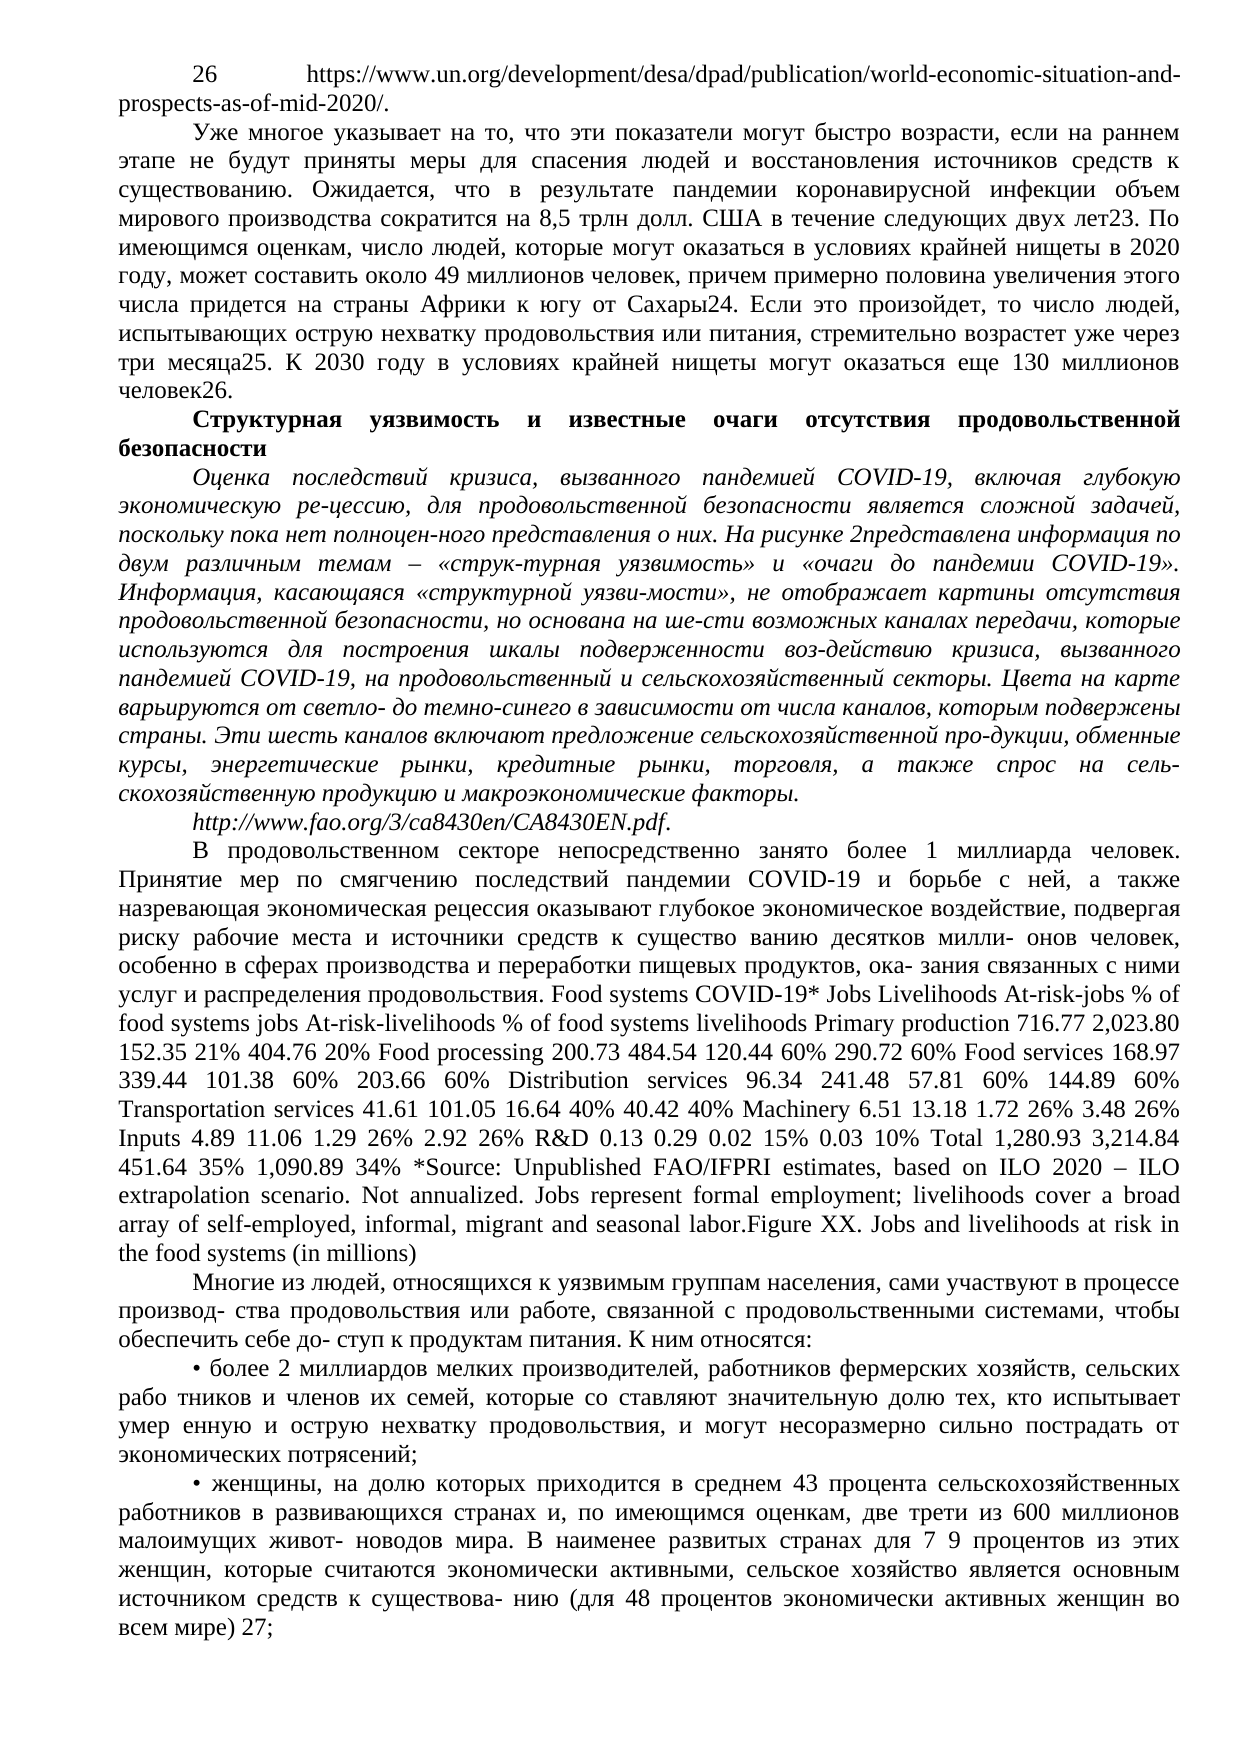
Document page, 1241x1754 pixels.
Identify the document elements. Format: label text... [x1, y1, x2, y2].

text Многие из людей, относящихся к уязвимым группам населения, сами участвуют в процессе производ- ства продовольствия или работе, связанной с продовольственными системами, чтобы обеспечить себе до- ступ к продуктам питания. К ним относятся: [118, 1267, 1181, 1353]
text • более 2 миллиардов мелких производителей, работников фермерских хозяйств, сельских рабо тников и членов их семей, которые со ставляют значительную долю тех, кто испытывает умер енную и острую нехватку продовольствия, и могут несоразмерно сильно пострадать от экономических потрясений; [118, 1353, 1181, 1468]
text Оценка последствий кризиса, вызванного пандемией COVID-19, включая глубокую экономическую ре-цессию, для продовольственной безопасности является сложной задачей, поскольку пока нет полноцен-ного представления о них. На рисунке 2представлена информация по двум различным темам – «струк-турная уязвимость» и «очаги до пандемии COVID-19». Информация, касающаяся «структурной уязви-мости», не отображает картины отсутствия продовольственной безопасности, но основана на ше-сти возможных каналах передачи, которые используются для построения шкалы подверженности воз-действию кризиса, вызванного пандемией COVID-19, на продовольственный и сельскохозяйственный секторы. Цвета на карте варьируются от светло- до темно-синего в зависимости от числа каналов, которым подвержены страны. Эти шесть каналов включают предложение сельскохозяйственной про-дукции, обменные курсы, энергетические рынки, кредитные рынки, торговля, а также спрос на сель-скохозяйственную продукцию и макроэкономические факторы. [118, 462, 1181, 807]
text Структурная уязвимость и известные очаги отсутствия продовольственной безопасности [118, 404, 1181, 462]
text http://www.fao.org/3/ca8430en/CA8430EN.pdf. [118, 807, 1181, 835]
text В продовольственном секторе непосредственно занято более 1 миллиарда человек. Принятие мер по смягчению последствий пандемии COVID-19 и борьбе с ней, а также назревающая экономическая рецессия оказывают глубокое экономическое воздействие, подвергая риску рабочие места и источники средств к существо ванию десятков милли- онов человек, особенно в сферах производства и переработки пищевых продуктов, ока- зания связанных с ними услуг и распределения продовольствия. Food systems COVID-19* Jobs Livelihoods At-risk-jobs % of food systems jobs At-risk-livelihoods % of food systems livelihoods Primary production 716.77 2,023.80 152.35 21% 404.76 20% Food processing 200.73 484.54 120.44 60% 290.72 60% Food services 168.97 339.44 101.38 60% 203.66 60% Distribution services 96.34 241.48 57.81 60% 144.89 60% Transportation services 41.61 101.05 16.64 40% 40.42 40% Machinery 6.51 13.18 1.72 26% 3.48 26% Inputs 4.89 11.06 1.29 26% 2.92 26% R&D 0.13 0.29 0.02 15% 0.03 10% Total 1,280.93 3,214.84 451.64 35% 1,090.89 34% *Source: Unpublished FAO/IFPRI estimates, based on ILO 2020 – ILO extrapolation scenario. Not annualized. Jobs represent formal employment; livelihoods cover a broad array of self-employed, informal, migrant and seasonal labor.Figure XX. Jobs and livelihoods at risk in the food systems (in millions) [118, 835, 1181, 1267]
text Уже многое указывает на то, что эти показатели могут быстро возрасти, если на раннем этапе не будут приняты меры для спасения людей и восстановления источников средств к существованию. Ожидается, что в результате пандемии коронавирусной инфекции объем мирового производства сократится на 8,5 трлн долл. США в течение следующих двух лет23. По имеющимся оценкам, число людей, которые могут оказаться в условиях крайней нищеты в 2020 году, может составить около 49 миллионов человек, причем примерно половина увеличения этого числа придется на страны Африки к югу от Сахары24. Если это произойдет, то число людей, испытывающих острую нехватку продовольствия или питания, стремительно возрастет уже через три месяца25. К 2030 году в условиях крайней нищеты могут оказаться еще 130 миллионов человек26. [118, 117, 1181, 404]
text 26 https://www.un.org/development/desa/dpad/publication/world-economic-situation-and-prospects-as-of-mid-2020/. [118, 59, 1181, 117]
text • женщины, на долю которых приходится в среднем 43 процента сельскохозяйственных работников в развивающихся странах и, по имеющимся оценкам, две трети из 600 миллионов малоимущих живот- новодов мира. В наименее развитых странах для 7 9 процентов из этих женщин, которые считаются экономически активными, сельское хозяйство является основным источником средств к существова- нию (для 48 процентов экономически активных женщин во всем мире) 27; [118, 1468, 1181, 1640]
